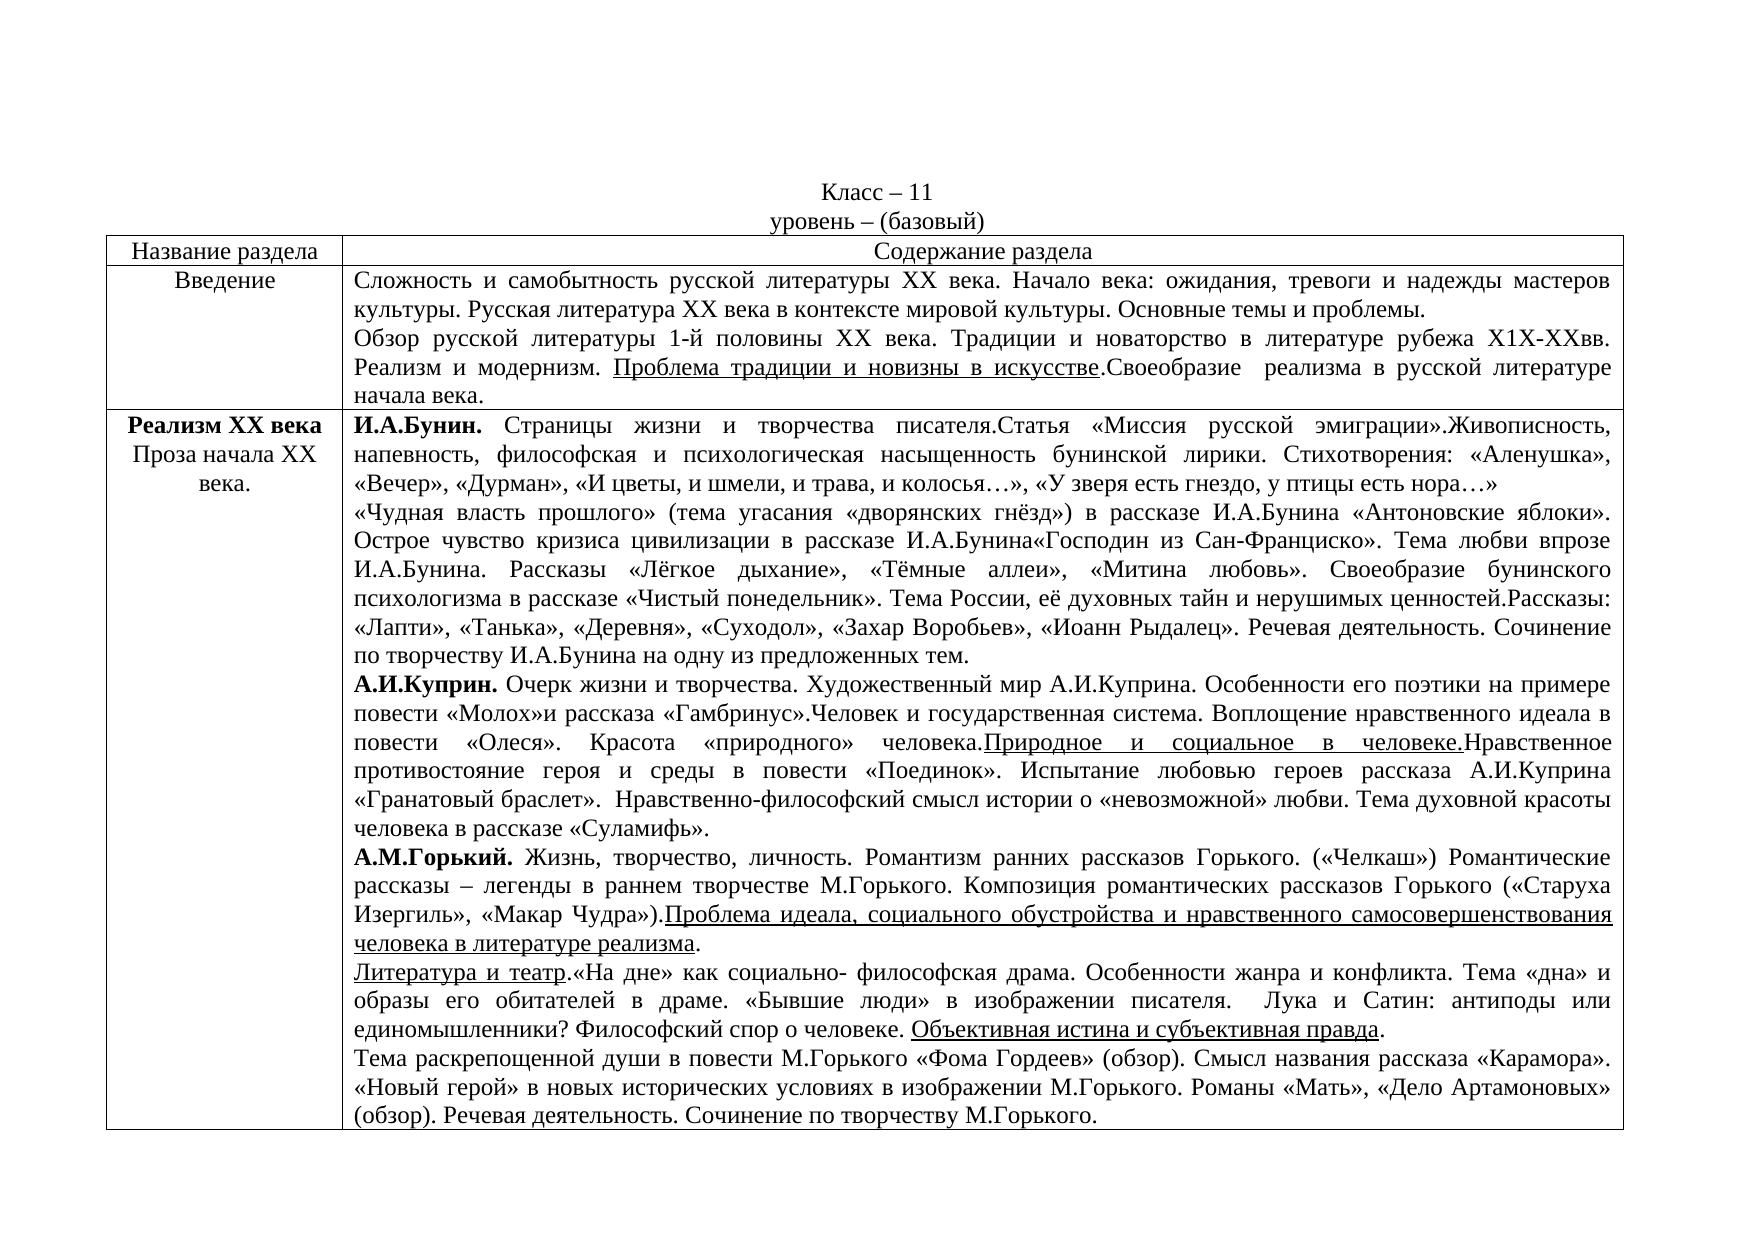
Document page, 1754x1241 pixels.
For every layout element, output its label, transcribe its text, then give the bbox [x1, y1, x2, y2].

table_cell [107, 410, 342, 1129]
table_header Название раздела [107, 236, 342, 264]
text уровень – (базовый) [118, 206, 1636, 235]
table_cell Сложность и самобытность русской литературы ХХ века. Начало века: ожидания, тревоги и надежды мастеров культуры. Русская литература ХХ века в контексте мировой культуры. Основные темы и проблемы. Обзор русской литературы 1-й половины ХХ века. Традиции и новаторство в литературе рубежа Х1Х-ХХвв. Реализм и модернизм. Проблема традиции и новизны в искусстве.Своеобразие реализма в русской литературе начала века. [343, 266, 1623, 409]
text Класс – 11 [118, 177, 1636, 206]
table_cell Введение [107, 266, 342, 409]
table_header Содержание раздела [343, 236, 1623, 264]
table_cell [343, 410, 1623, 1129]
